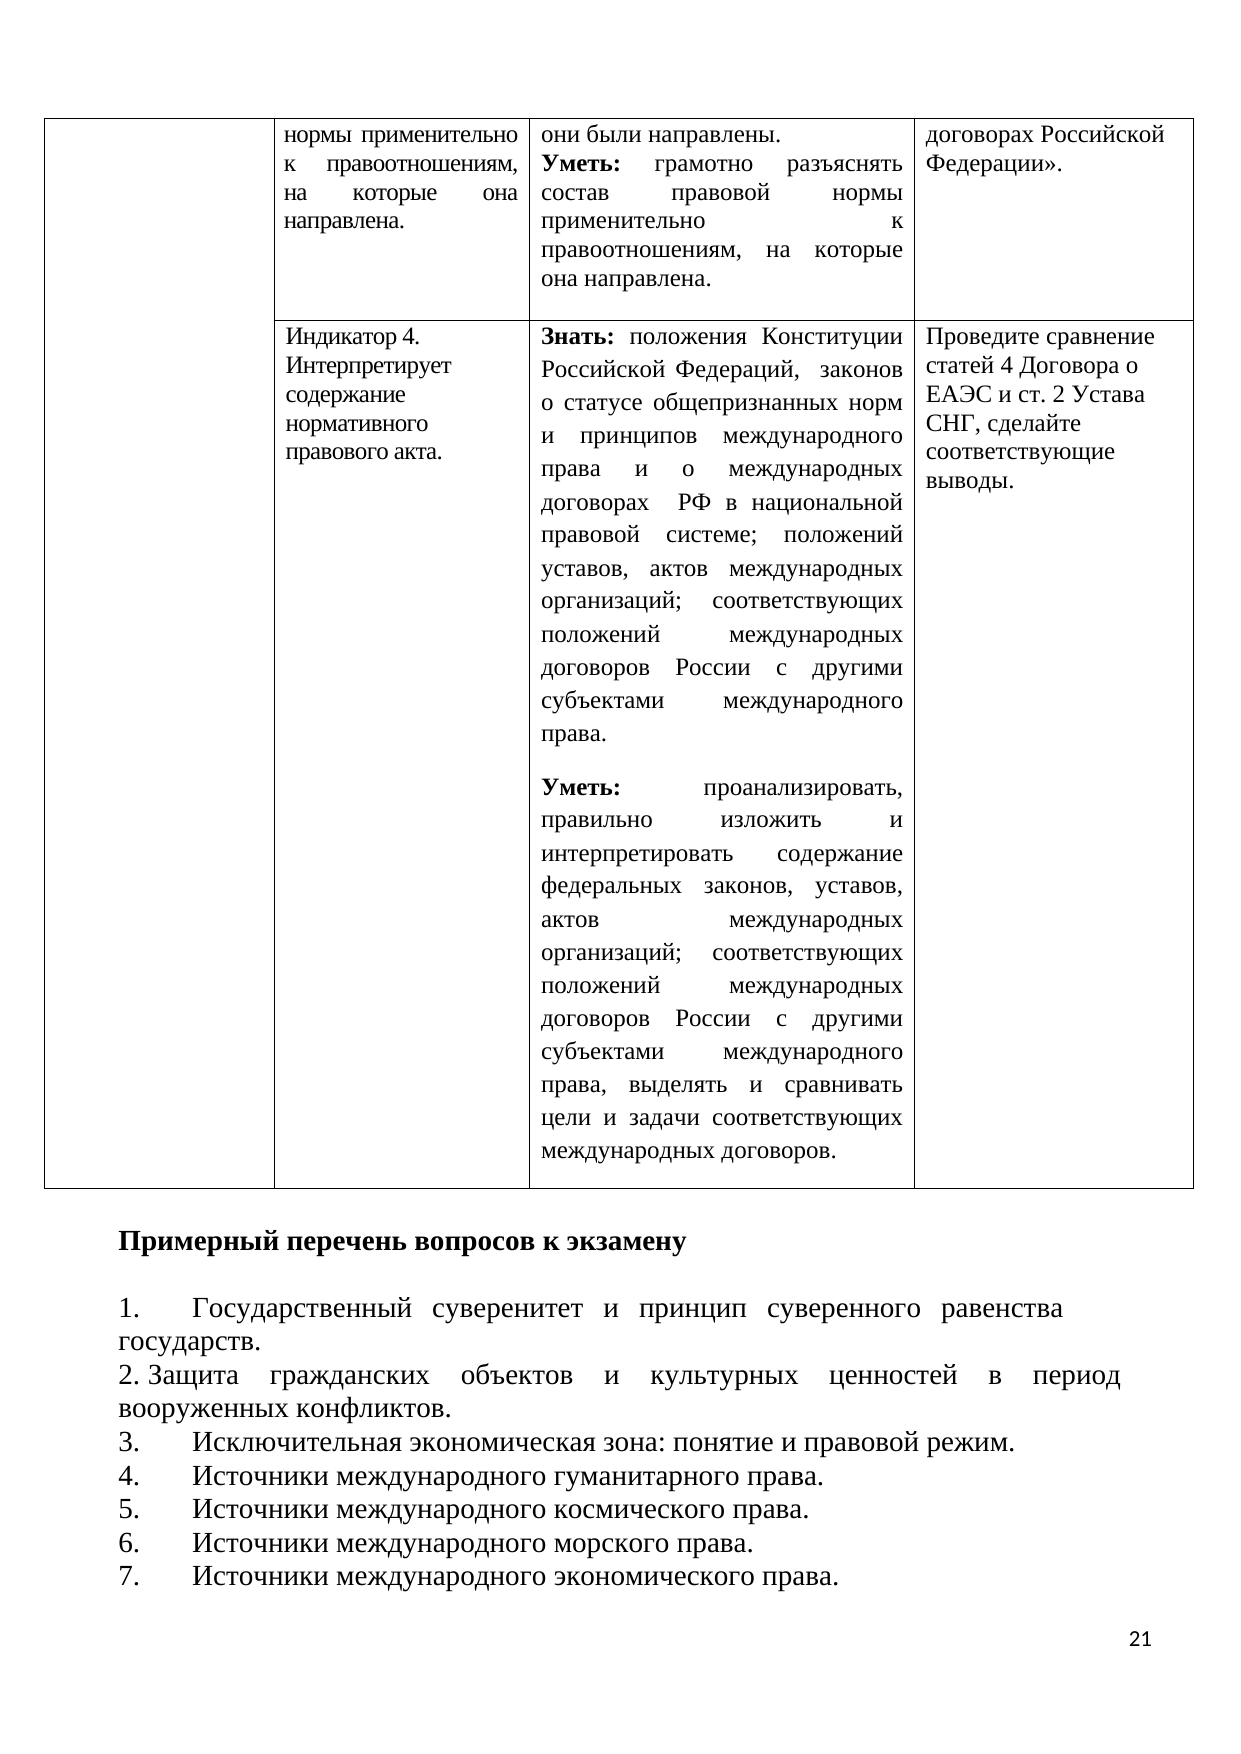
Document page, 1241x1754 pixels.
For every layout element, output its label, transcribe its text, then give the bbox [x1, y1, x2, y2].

text Примерный перечень вопросов к экзамену [118, 1223, 1152, 1256]
list Источники международного морского права. [118, 1525, 1064, 1558]
list Исключительная экономическая зона: понятие и правовой режим. [118, 1424, 1064, 1458]
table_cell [275, 119, 529, 320]
table_cell Проведите сравнение статей 4 Договора о ЕАЭС и ст. 2 Устава СНГ, сделайте соответствующие выводы. [915, 321, 1193, 1188]
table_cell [530, 119, 914, 320]
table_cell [915, 119, 1193, 320]
table_cell Индикатор 4. Интерпретирует содержание нормативного правового акта. [275, 321, 529, 1188]
list Государственный суверенитет и принцип суверенного равенства государств. [118, 1290, 1064, 1357]
list Источники международного гуманитарного права. [118, 1458, 1064, 1491]
list Источники международного экономического права. [118, 1558, 1064, 1592]
list Защита гражданских объектов и культурных ценностей в период вооруженных конфликтов. [118, 1357, 1122, 1424]
list Источники международного космического права. [118, 1491, 1064, 1525]
table_cell Знать: положения Конституции Российской Федераций, законов о статусе общепризнанных норм и принципов международного права и о международных договорах РФ в национальной правовой системе; положений уставов, актов международных организаций; соответствующих положений международных договоров России с другими субъектами международного права. Уметь: проанализировать, правильно изложить и интерпретировать содержание федеральных законов, уставов, актов международных организаций; соответствующих положений международных договоров России с другими субъектами международного права, выделять и сравнивать цели и задачи соответствующих международных договоров. [530, 321, 914, 1188]
